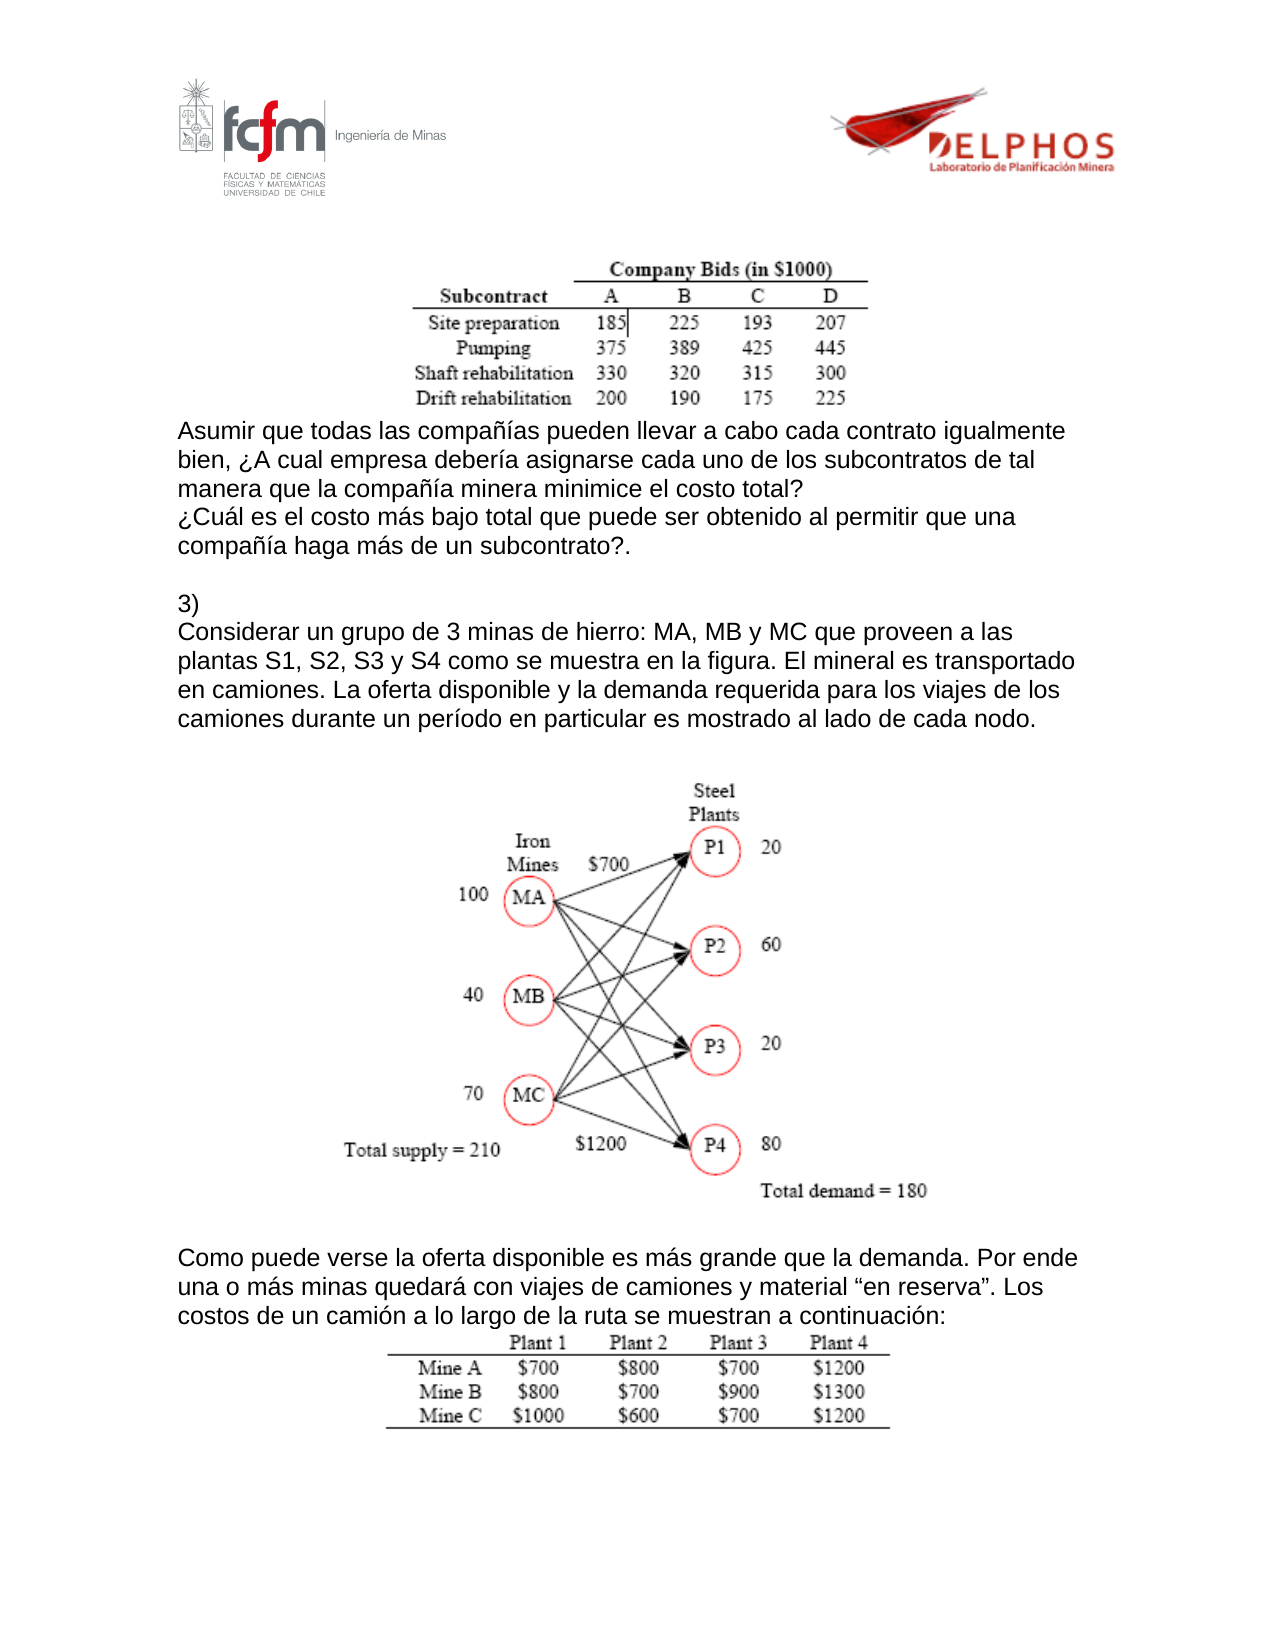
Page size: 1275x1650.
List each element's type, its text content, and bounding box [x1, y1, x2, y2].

text Considerar un grupo de 3 minas de hierro: MA, MB y MC que proveen a las plantas S1, S2, S3 y S4 como se muestra en la figura. El mineral es transportado en camiones. La oferta disponible y la demanda requerida para los viajes de los camiones durante un período en particular es mostrado al lado de cada nodo. [177, 617, 1098, 732]
picture [402, 260, 873, 416]
picture [179, 75, 447, 201]
picture [335, 761, 940, 1215]
text ¿Cuál es el costo más bajo total que puede ser obtenido al permitir que una compañía haga más de un subcontrato?. [177, 502, 1098, 560]
text Asumir que todas las compañías pueden llevar a cabo cada contrato igualmente bien, ¿A cual empresa debería asignarse cada uno de los subcontratos de tal manera que la compañía minera minimice el costo total? [177, 416, 1098, 502]
picture [823, 73, 1135, 203]
text 3) [177, 588, 1098, 617]
text Como puede verse la oferta disponible es más grande que la demanda. Por ende una o más minas quedará con viajes de camiones y material “en reserva”. Los costos de un camión a lo largo de la ruta se muestran a continuación: [177, 1243, 1098, 1329]
picture [380, 1329, 895, 1437]
